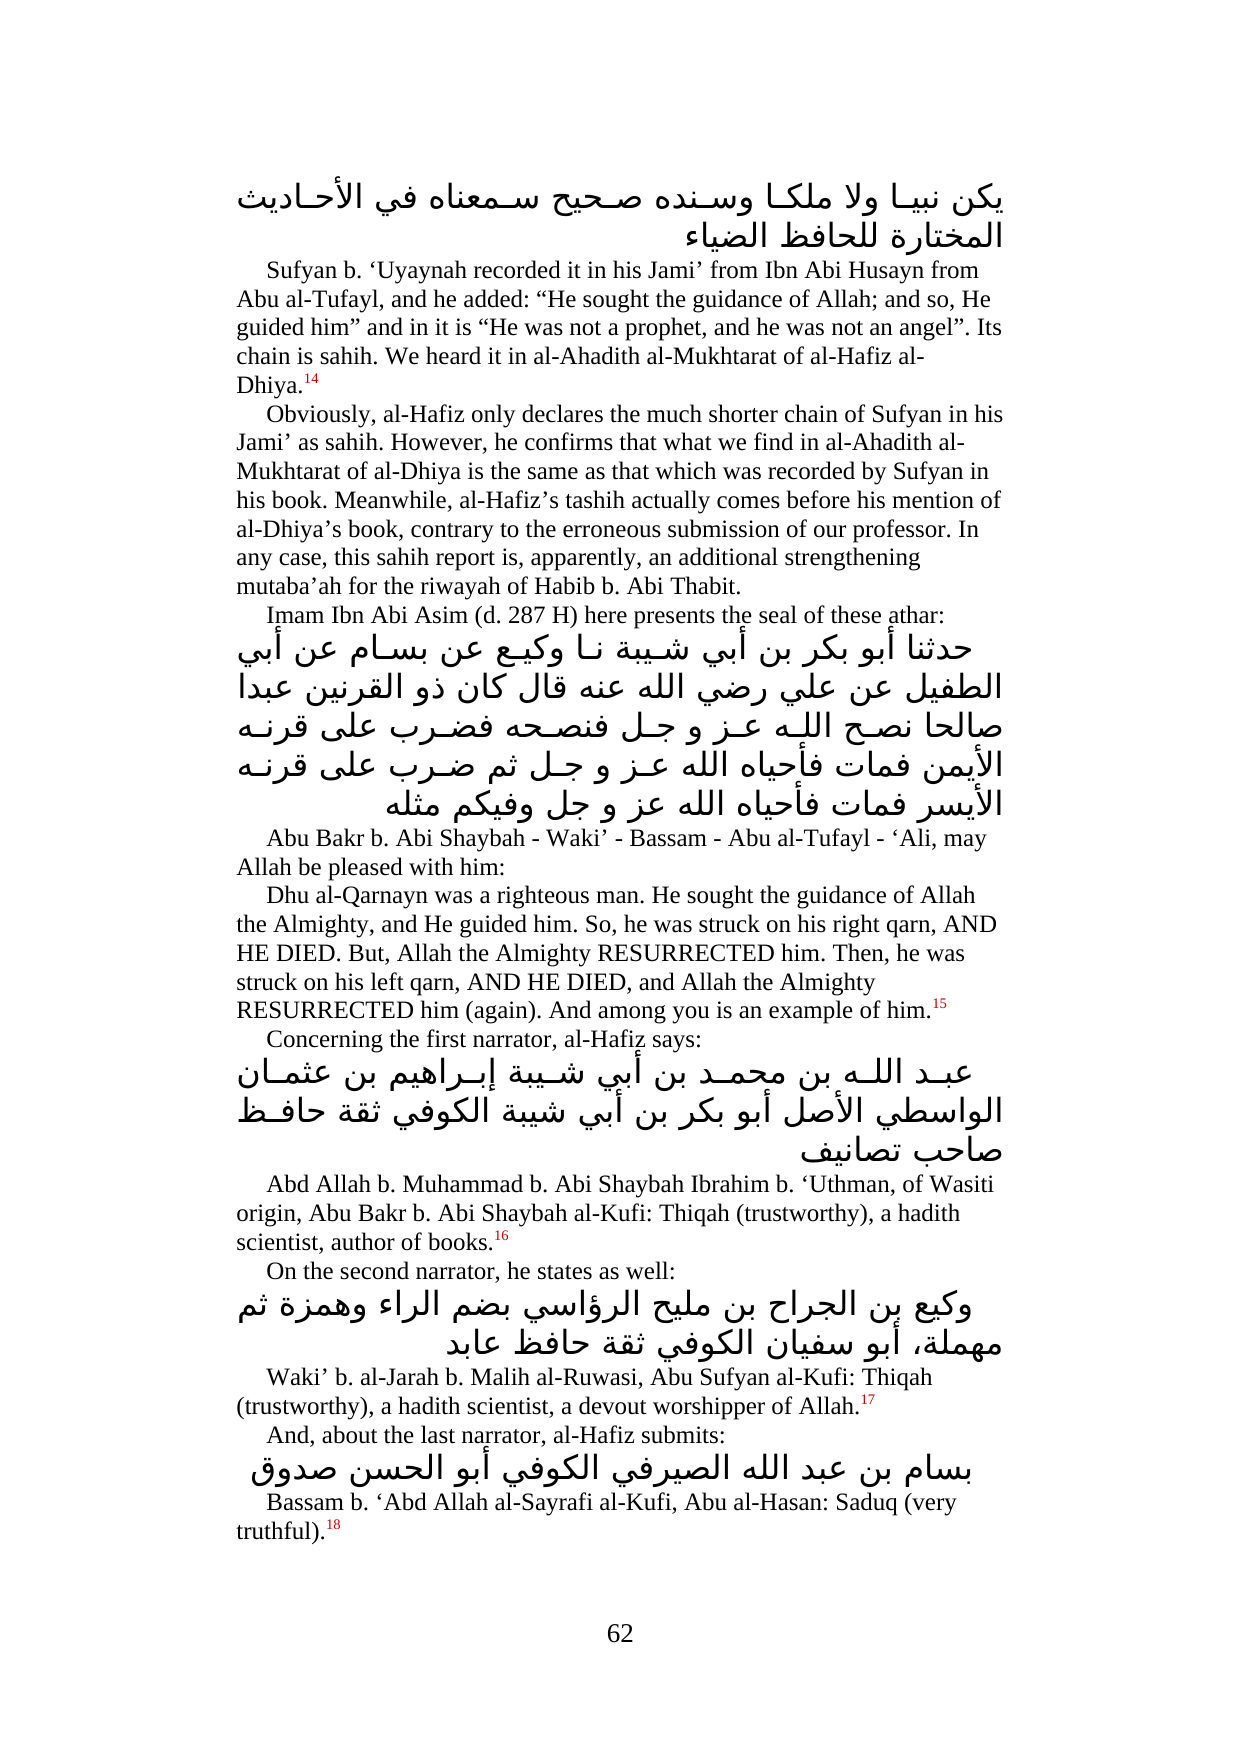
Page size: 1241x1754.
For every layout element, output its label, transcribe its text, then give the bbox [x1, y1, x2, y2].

text Waki’ b. al-Jarah b. Malih al-Ruwasi, Abu Sufyan al-Kufi: Thiqah (trustworthy), a hadith scientist, a devout worshipper of Allah.17 [236, 1362, 1004, 1420]
text بسام بن عبد الله الصيرفي الكوفي أبو الحسن صدوق [236, 1448, 1004, 1487]
text Concerning the first narrator, al-Hafiz says: [236, 1024, 1004, 1053]
text عبد الله بن محمد بن أبي شيبة إبراهيم بن عثمان الواسطي الأصل أبو بكر بن أبي شيبة الكوفي ثقة حافظ صاحب تصانيف [236, 1053, 1004, 1169]
text Abu Bakr b. Abi Shaybah - Waki’ - Bassam - Abu al-Tufayl - ‘Ali, may Allah be pleased with him: [236, 823, 1004, 880]
text Obviously, al-Hafiz only declares the much shorter chain of Sufyan in his Jami’ as sahih. However, he confirms that what we find in al-Ahadith al-Mukhtarat of al-Dhiya is the same as that which was recorded by Sufyan in his book. Meanwhile, al-Hafiz’s tashih actually comes before his mention of al-Dhiya’s book, contrary to the erroneous submission of our professor. In any case, this sahih report is, apparently, an additional strengthening mutaba’ah for the riwayah of Habib b. Abi Thabit. [236, 399, 1004, 600]
text Imam Ibn Abi Asim (d. 287 H) here presents the seal of these athar: [236, 600, 1004, 629]
text On the second narrator, he states as well: [236, 1256, 1004, 1284]
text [236, 177, 1004, 255]
text Dhu al-Qarnayn was a righteous man. He sought the guidance of Allah the Almighty, and He guided him. So, he was struck on his right qarn, AND HE DIED. But, Allah the Almighty RESURRECTED him. Then, he was struck on his left qarn, AND HE DIED, and Allah the Almighty RESURRECTED him (again). And among you is an example of him.15 [236, 880, 1004, 1024]
text وكيع بن الجراح بن مليح الرؤاسي بضم الراء وهمزة ثم مهملة، أبو سفيان الكوفي ثقة حافظ عابد [236, 1284, 1004, 1362]
text Sufyan b. ‘Uyaynah recorded it in his Jami’ from Ibn Abi Husayn from Abu al-Tufayl, and he added: “He sought the guidance of Allah; and so, He guided him” and in it is “He was not a prophet, and he was not an angel”. Its chain is sahih. We heard it in al-Ahadith al-Mukhtarat of al-Hafiz al-Dhiya.14 [236, 255, 1004, 399]
text Bassam b. ‘Abd Allah al-Sayrafi al-Kufi, Abu al-Hasan: Saduq (very truthful).18 [236, 1487, 1004, 1545]
text Abd Allah b. Muhammad b. Abi Shaybah Ibrahim b. ‘Uthman, of Wasiti origin, Abu Bakr b. Abi Shaybah al-Kufi: Thiqah (trustworthy), a hadith scientist, author of books.16 [236, 1169, 1004, 1256]
text حدثنا أبو بكر بن أبي شيبة نا وكيع عن بسام عن أبي الطفيل عن علي رضي الله عنه قال كان ذو القرنين عبدا صالحا نصح الله عز و جل فنصحه فضرب على قرنه الأيمن فمات فأحياه الله عز و جل ثم ضرب على قرنه الأيسر فمات فأحياه الله عز و جل وفيكم مثله [236, 629, 1004, 823]
text And, about the last narrator, al-Hafiz submits: [236, 1420, 1004, 1448]
